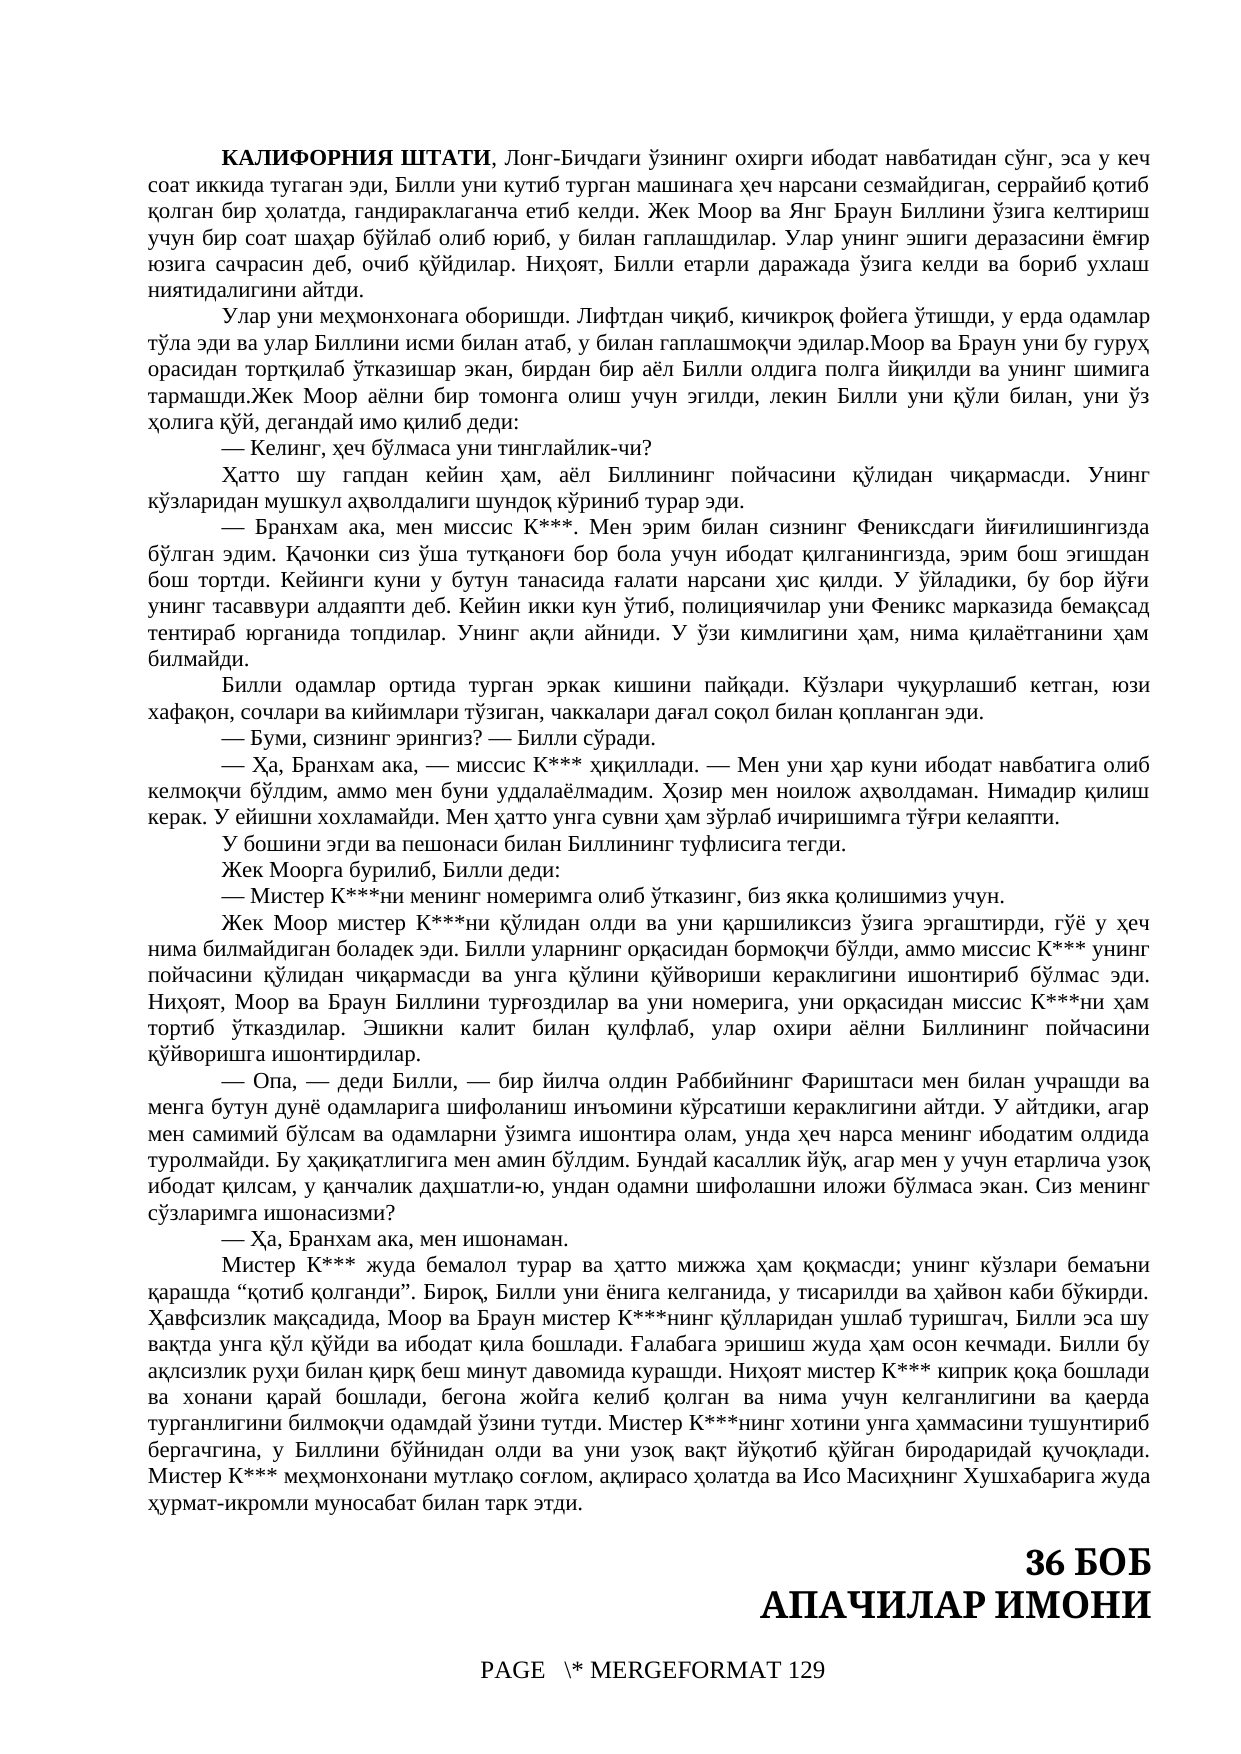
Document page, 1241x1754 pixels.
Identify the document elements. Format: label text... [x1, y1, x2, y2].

text Мистер К*** жуда бемалол турар ва ҳатто мижжа ҳам қоқмасди; унинг кўзлари бемаъни қарашда “қотиб қолганди”. Бироқ, Билли уни ёнига келганида, у тисарилди ва ҳайвон каби бўкирди. Ҳавфсизлик мақсадида, Моор ва Браун мистер К***нинг қўлларидан ушлаб туришгач, Билли эса шу вақтда унга қўл қўйди ва ибодат қила бошлади. Ғалабага эришиш жуда ҳам осон кечмади. Билли бу ақлсизлик руҳи билан қирқ беш минут давомида курашди. Ниҳоят мистер К*** киприк қоқа бошлади ва хонани қарай бошлади, бегона жойга келиб қолган ва нима учун келганлигини ва қаерда турганлигини билмоқчи одамдай ўзини тутди. Мистер К***нинг хотини унга ҳаммасини тушунтириб бергачгина, у Биллини бўйнидан олди ва уни узоқ вақт йўқотиб қўйган биродаридай қучоқлади. Мистер К*** меҳмонхонани мутлақо соғлом, ақлирасо ҳолатда ва Исо Масиҳнинг Хушхабарига жуда ҳурмат-икромли муносабат билан тарк этди. [148, 1251, 1152, 1515]
text Билли одамлар ортида турган эркак кишини пайқади. Кўзлари чуқурлашиб кетган, юзи хафақон, сочлари ва кийимлари тўзиган, чаккалари дағал соқол билан қопланган эди. [148, 672, 1152, 724]
text КАЛИФОРНИЯ ШТАТИ, Лонг-Бичдаги ўзининг охирги ибодат навбатидан сўнг, эса у кеч соат иккида тугаган эди, Билли уни кутиб турган машинага ҳеч нарсани сезмайдиган, серрайиб қотиб қолган бир ҳолатда, гандираклаганча етиб келди. Жек Моор ва Янг Браун Биллини ўзига келтириш учун бир соат шаҳар бўйлаб олиб юриб, у билан гаплашдилар. Улар унинг эшиги деразасини ёмғир юзига сачрасин деб, очиб қўйдилар. Ниҳоят, Билли етарли даражада ўзига келди ва бориб ухлаш ниятидалигини айтди. [148, 144, 1152, 303]
text Ҳатто шу гапдан кейин ҳам, аёл Биллининг пойчасини қўлидан чиқармасди. Унинг кўзларидан мушкул аҳволдалиги шундоқ кўриниб турар эди. [148, 461, 1152, 513]
text ― Келинг, ҳеч бўлмаса уни тинглайлик-чи? [148, 434, 1152, 461]
text ― Мистер К***ни менинг номеримга олиб ўтказинг, биз якка қолишимиз учун. [148, 882, 1152, 909]
text Жек Моорга бурилиб, Билли деди: [148, 856, 1152, 882]
text ― Буми, сизнинг эрингиз? ― Билли сўради. [148, 724, 1152, 751]
text ― Опа, ― деди Билли, ― бир йилча олдин Раббийнинг Фариштаси мен билан учрашди ва менга бутун дунё одамларига шифоланиш инъомини кўрсатиши кераклигини айтди. У айтдики, агар мен самимий бўлсам ва одамларни ўзимга ишонтира олам, унда ҳеч нарса менинг ибодатим олдида туролмайди. Бу ҳақиқатлигига мен амин бўлдим. Бундай касаллик йўқ, агар мен у учун етарлича узоқ ибодат қилсам, у қанчалик даҳшатли-ю, ундан одамни шифолашни иложи бўлмаса экан. Сиз менинг сўзларимга ишонасизми? [148, 1067, 1152, 1225]
text Жек Моор мистер К***ни қўлидан олди ва уни қаршиликсиз ўзига эргаштирди, гўё у ҳеч нима билмайдиган боладек эди. Билли уларнинг орқасидан бормоқчи бўлди, аммо миссис К*** унинг пойчасини қўлидан чиқармасди ва унга қўлини қўйвориши кераклигини ишонтириб бўлмас эди. Ниҳоят, Моор ва Браун Биллини турғоздилар ва уни номерига, уни орқасидан миссис К***ни ҳам тортиб ўтказдилар. Эшикни калит билан қулфлаб, улар охири аёлни Биллининг пойчасини қўйворишга ишонтирдилар. [148, 909, 1152, 1067]
text ― Ҳа, Бранхам ака, мен ишонаман. [148, 1225, 1152, 1251]
text У бошини эгди ва пешонаси билан Биллининг туфлисига тегди. [148, 830, 1152, 856]
text 36 БОБ [148, 1541, 1152, 1584]
text ― Ҳа, Бранхам ака, ― миссис К*** ҳиқиллади. ― Мен уни ҳар куни ибодат навбатига олиб келмоқчи бўлдим, аммо мен буни уддалаёлмадим. Ҳозир мен ноилож аҳволдаман. Нимадир қилиш керак. У ейишни хохламайди. Мен ҳатто унга сувни ҳам зўрлаб ичиришимга тўғри келаяпти. [148, 751, 1152, 830]
text ― Бранхам ака, мен миссис К***. Мен эрим билан сизнинг Фениксдаги йиғилишингизда бўлган эдим. Қачонки сиз ўша тутқаноғи бор бола учун ибодат қилганингизда, эрим бош эгишдан бош тортди. Кейинги куни у бутун танасида ғалати нарсани ҳис қилди. У ўйладики, бу бор йўғи унинг тасаввури алдаяпти деб. Кейин икки кун ўтиб, полициячилар уни Феникс марказида бемақсад тентираб юрганида топдилар. Унинг ақли айниди. У ўзи кимлигини ҳам, нима қилаётганини ҳам билмайди. [148, 513, 1152, 672]
text Улар уни меҳмонхонага оборишди. Лифтдан чиқиб, кичикроқ фойега ўтишди, у ерда одамлар тўла эди ва улар Биллини исми билан атаб, у билан гаплашмоқчи эдилар.Моор ва Браун уни бу гуруҳ орасидан тортқилаб ўтказишар экан, бирдан бир аёл Билли олдига полга йиқилди ва унинг шимига тармашди.Жек Моор аёлни бир томонга олиш учун эгилди, лекин Билли уни қўли билан, уни ўз ҳолига қўй, дегандай имо қилиб деди: [148, 303, 1152, 434]
text АПАЧИЛАР ИМОНИ [148, 1584, 1152, 1627]
